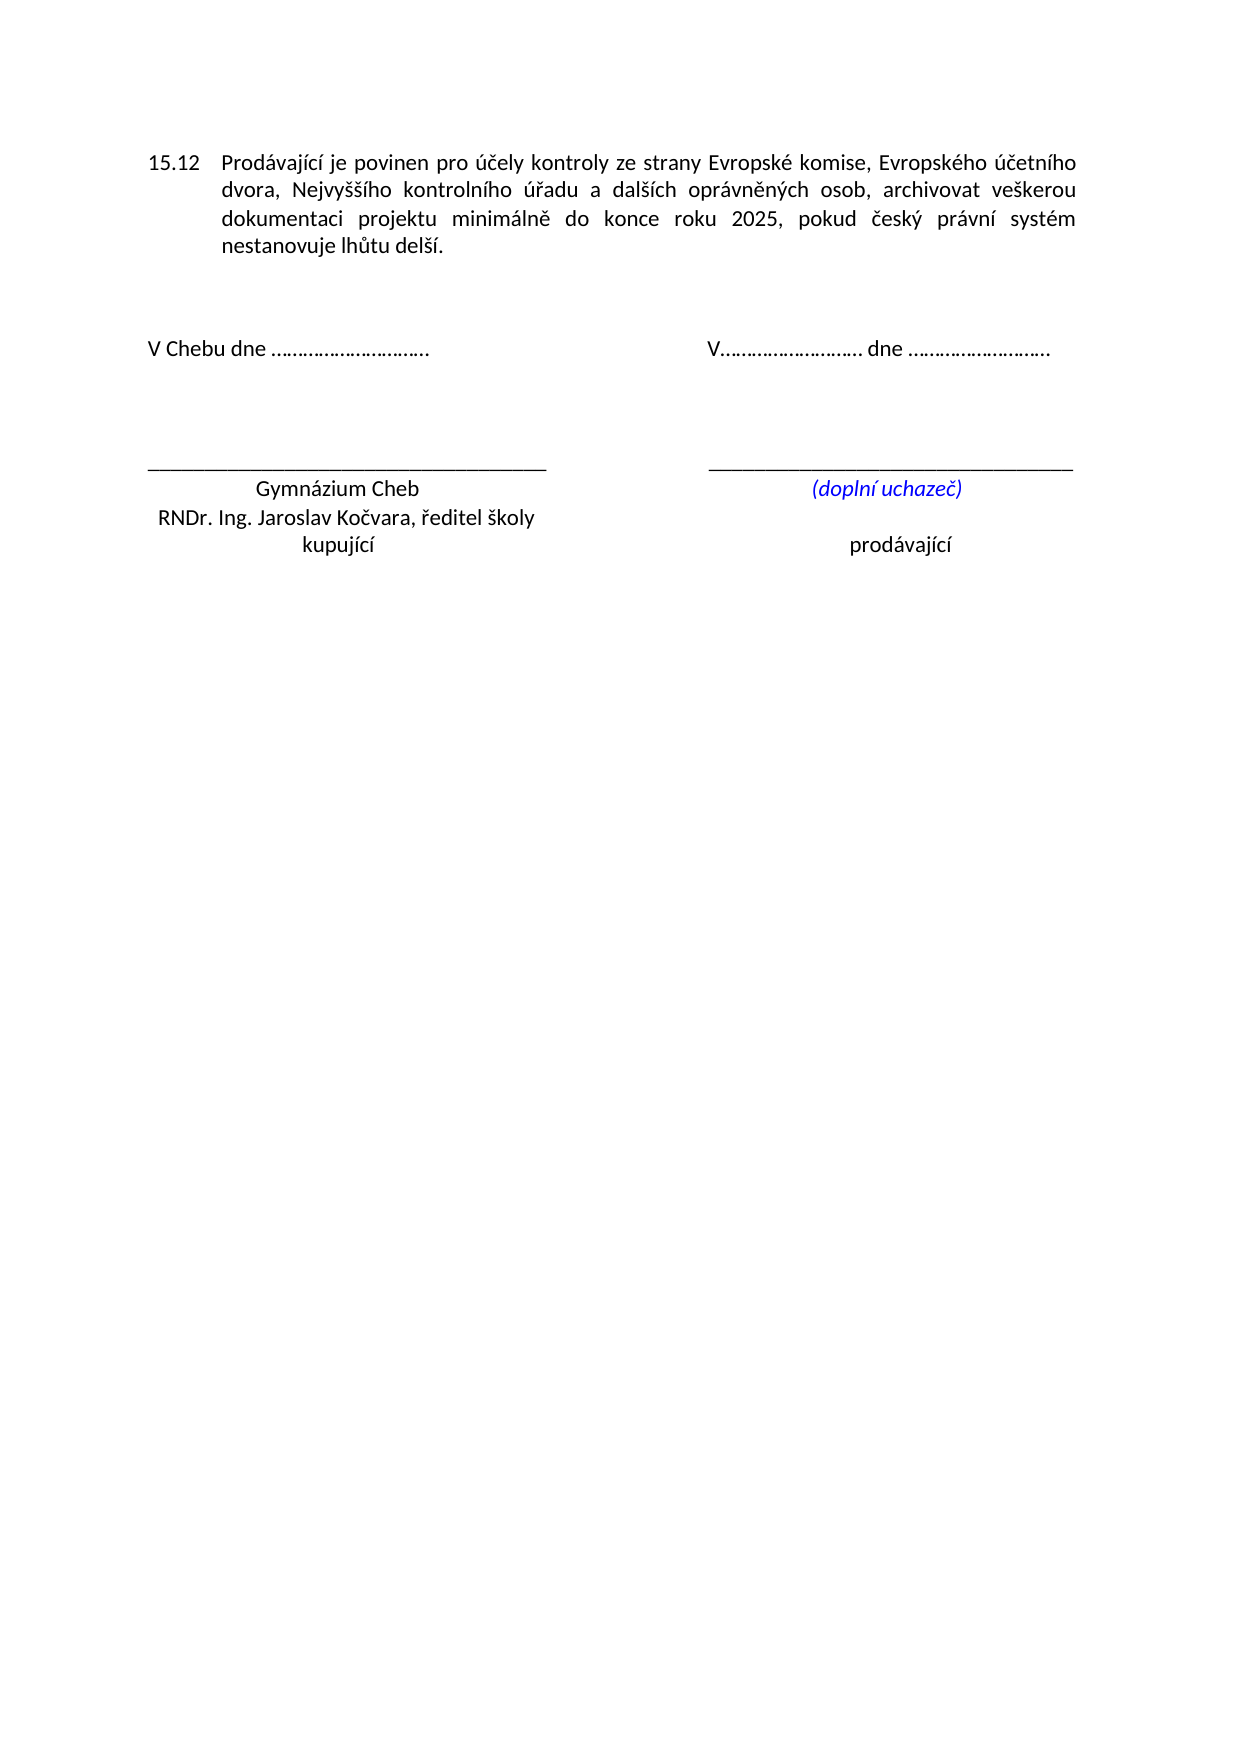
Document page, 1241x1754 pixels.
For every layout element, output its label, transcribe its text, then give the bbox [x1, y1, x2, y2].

text V Chebu dne ………………………… V……………………… dne ……………………… [148, 334, 1078, 362]
text kupující prodávající [148, 531, 1078, 559]
text 15.12 Prodávající je povinen pro účely kontroly ze strany Evropské komise, Evropského účetního dvora, Nejvyššího kontrolního úřadu a dalších oprávněných osob, archivovat veškerou dokumentaci projektu minimálně do konce roku 2025, pokud český právní systém nestanovuje lhůtu delší. [148, 148, 1078, 260]
text RNDr. Ing. Jaroslav Kočvara, ředitel školy [148, 503, 1078, 531]
text Gymnázium Cheb (doplní uchazeč) [148, 474, 1078, 503]
text ___________________________________ ________________________________ [148, 447, 1078, 474]
